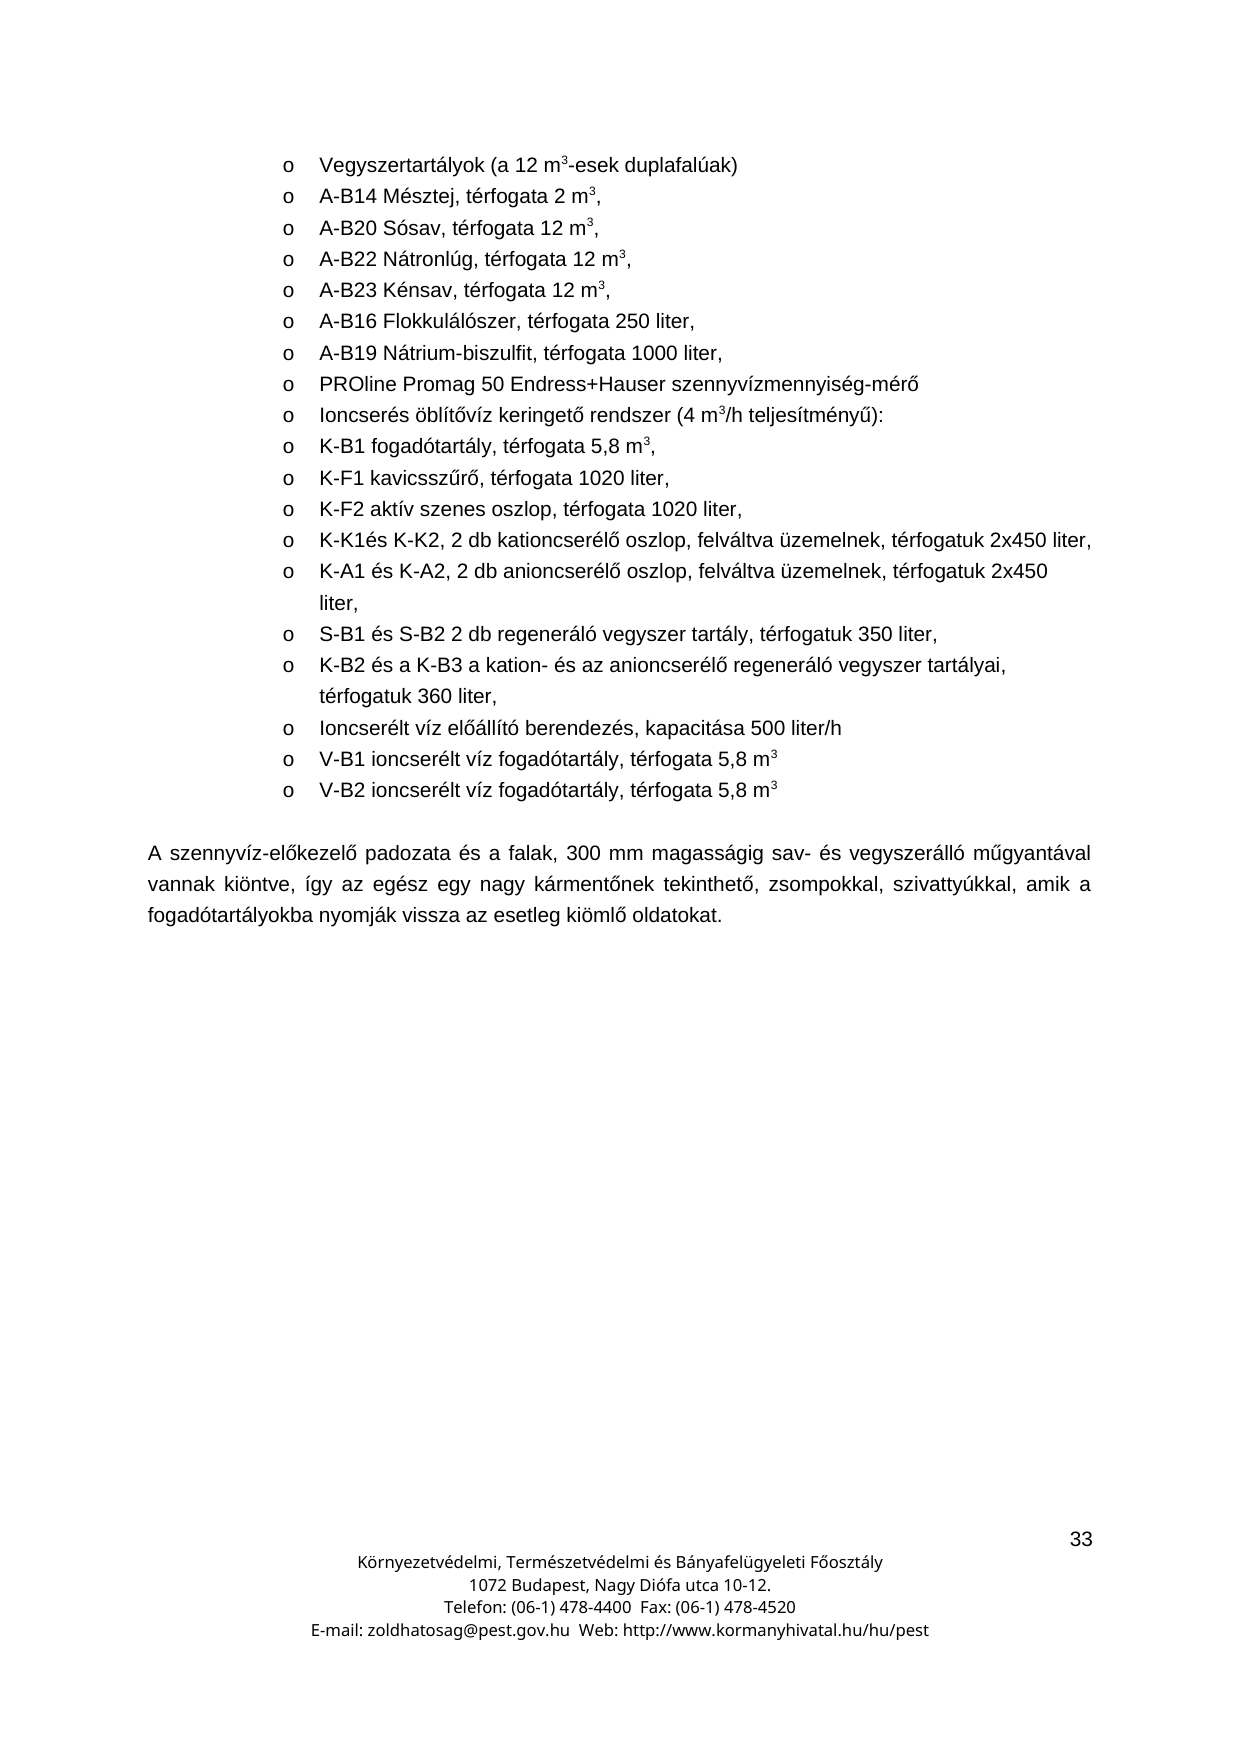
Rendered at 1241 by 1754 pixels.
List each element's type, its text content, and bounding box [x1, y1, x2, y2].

list K-F1 kavicsszűrő, térfogata 1020 liter, [282, 460, 1093, 491]
list A-B19 Nátrium-biszulfit, térfogata 1000 liter, [282, 335, 1093, 366]
list V-B2 ioncserélt víz fogadótartály, térfogata 5,8 m3 [282, 773, 1093, 804]
list A-B16 Flokkulálószer, térfogata 250 liter, [282, 304, 1093, 335]
list A-B20 Sósav, térfogata 12 m3, [282, 210, 1093, 241]
list K-B2 és a K-B3 a kation- és az anioncserélő regeneráló vegyszer tartályai, térfogatuk 360 liter, [282, 648, 1093, 710]
list K-A1 és K-A2, 2 db anioncserélő oszlop, felváltva üzemelnek, térfogatuk 2x450 liter, [282, 554, 1093, 616]
list Ioncserélt víz előállító berendezés, kapacitása 500 liter/h [282, 710, 1093, 741]
list S-B1 és S-B2 2 db regeneráló vegyszer tartály, térfogatuk 350 liter, [282, 616, 1093, 648]
list K-K1és K-K2, 2 db kationcserélő oszlop, felváltva üzemelnek, térfogatuk 2x450 liter, [282, 523, 1093, 554]
list V-B1 ioncserélt víz fogadótartály, térfogata 5,8 m3 [282, 741, 1093, 773]
list A-B23 Kénsav, térfogata 12 m3, [282, 273, 1093, 304]
list K-B1 fogadótartály, térfogata 5,8 m3, [282, 429, 1093, 460]
list K-F2 aktív szenes oszlop, térfogata 1020 liter, [282, 491, 1093, 523]
list PROline Promag 50 Endress+Hauser szennyvízmennyiség-mérő [282, 366, 1093, 398]
list A-B22 Nátronlúg, térfogata 12 m3, [282, 241, 1093, 273]
list Vegyszertartályok (a 12 m3-esek duplafalúak) [282, 148, 1093, 179]
list A-B14 Mésztej, térfogata 2 m3, [282, 179, 1093, 210]
list Ioncserés öblítővíz keringető rendszer (4 m3/h teljesítményű): [282, 398, 1093, 429]
text A szennyvíz-előkezelő padozata és a falak, 300 mm magasságig sav- és vegyszerálló műgyantával vannak kiöntve, így az egész egy nagy kármentőnek tekinthető, zsompokkal, szivattyúkkal, amik a fogadótartályokba nyomják vissza az esetleg kiömlő oldatokat. [148, 835, 1093, 929]
